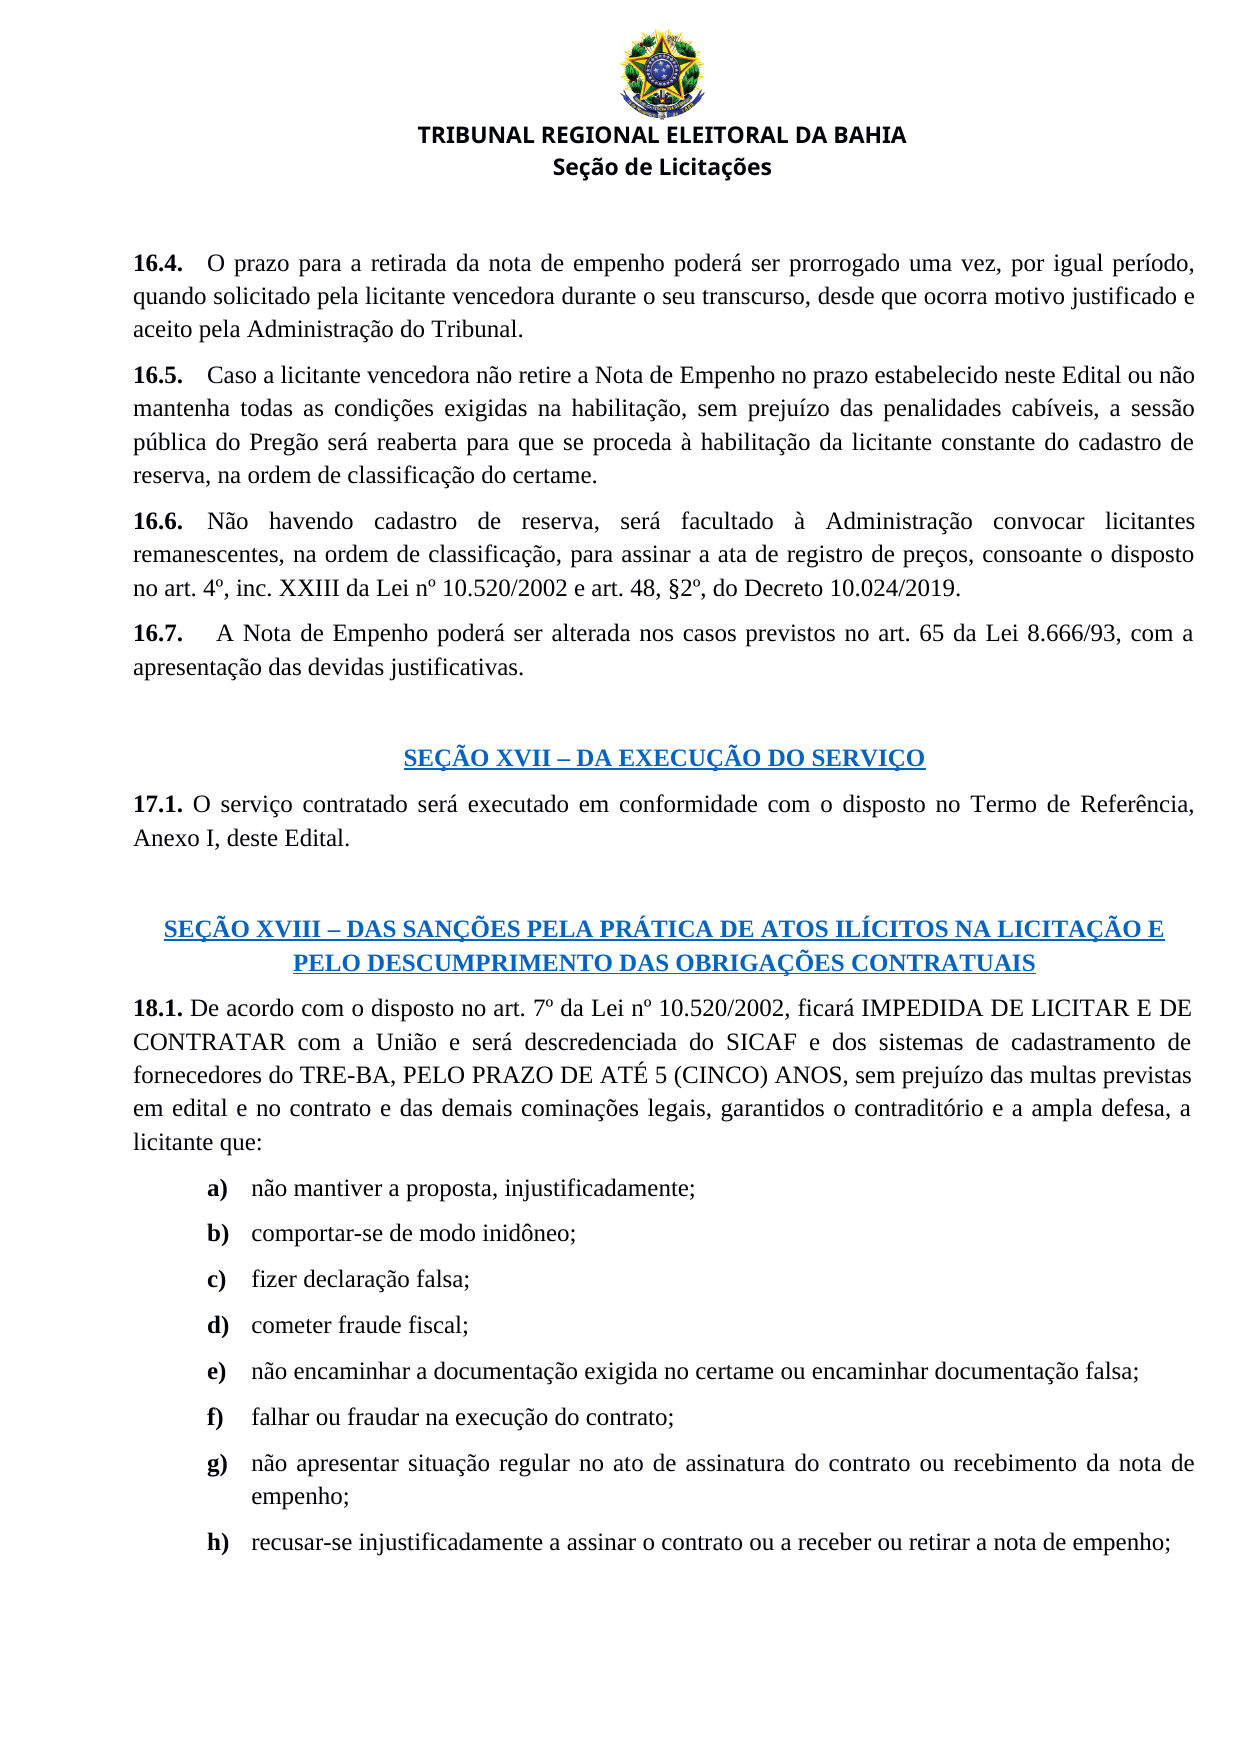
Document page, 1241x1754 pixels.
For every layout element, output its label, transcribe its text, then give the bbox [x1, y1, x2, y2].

list não apresentar situação regular no ato de assinatura do contrato ou recebimento da nota de empenho; [207, 1444, 1196, 1511]
list falhar ou fraudar na execução do contrato; [207, 1398, 1196, 1432]
text 18.1. De acordo com o disposto no art. 7º da Lei nº 10.520/2002, ficará IMPEDIDA DE LICITAR E DE CONTRATAR com a União e será descredenciada do SICAF e dos sistemas de cadastramento de fornecedores do TRE-BA, PELO PRAZO DE ATÉ 5 (CINCO) ANOS, sem prejuízo das multas previstas em edital e no contrato e das demais cominações legais, garantidos o contraditório e a ampla defesa, a licitante que: [133, 990, 1193, 1157]
text 16.5. Caso a licitante vencedora não retire a Nota de Empenho no prazo estabelecido neste Edital ou não mantenha todas as condições exigidas na habilitação, sem prejuízo das penalidades cabíveis, a sessão pública do Pregão será reaberta para que se proceda à habilitação da licitante constante do cadastro de reserva, na ordem de classificação do certame. [133, 357, 1196, 490]
text 16.6. Não havendo cadastro de reserva, será facultado à Administração convocar licitantes remanescentes, na ordem de classificação, para assinar a ata de registro de preços, consoante o disposto no art. 4º, inc. XXIII da Lei nº 10.520/2002 e art. 48, §2º, do Decreto 10.024/2019. [133, 503, 1196, 603]
text SEÇÃO XVII – DA EXECUÇÃO DO SERVIÇO [133, 740, 1196, 773]
text 16.4. O prazo para a retirada da nota de empenho poderá ser prorrogado uma vez, por igual período, quando solicitado pela licitante vencedora durante o seu transcurso, desde que ocorra motivo justificado e aceito pela Administração do Tribunal. [133, 244, 1196, 344]
list recusar-se injustificadamente a assinar o contrato ou a receber ou retirar a nota de empenho; [207, 1523, 1196, 1557]
list fizer declaração falsa; [207, 1261, 1196, 1294]
list cometer fraude fiscal; [207, 1307, 1196, 1340]
text SEÇÃO XVIII – DAS SANÇÕES PELA PRÁTICA DE ATOS ILÍCITOS NA LICITAÇÃO E PELO DESCUMPRIMENTO DAS OBRIGAÇÕES CONTRATUAIS [133, 911, 1196, 978]
list não mantiver a proposta, injustificadamente; [207, 1169, 1196, 1203]
list comportar-se de modo inidôneo; [207, 1215, 1196, 1248]
text 16.7. A Nota de Empenho poderá ser alterada nos casos previstos no art. 65 da Lei 8.666/93, com a apresentação das devidas justificativas. [133, 615, 1196, 682]
list não encaminhar a documentação exigida no certame ou encaminhar documentação falsa; [207, 1353, 1196, 1386]
text 17.1. O serviço contratado será executado em conformidade com o disposto no Termo de Referência, Anexo I, deste Edital. [133, 786, 1196, 853]
